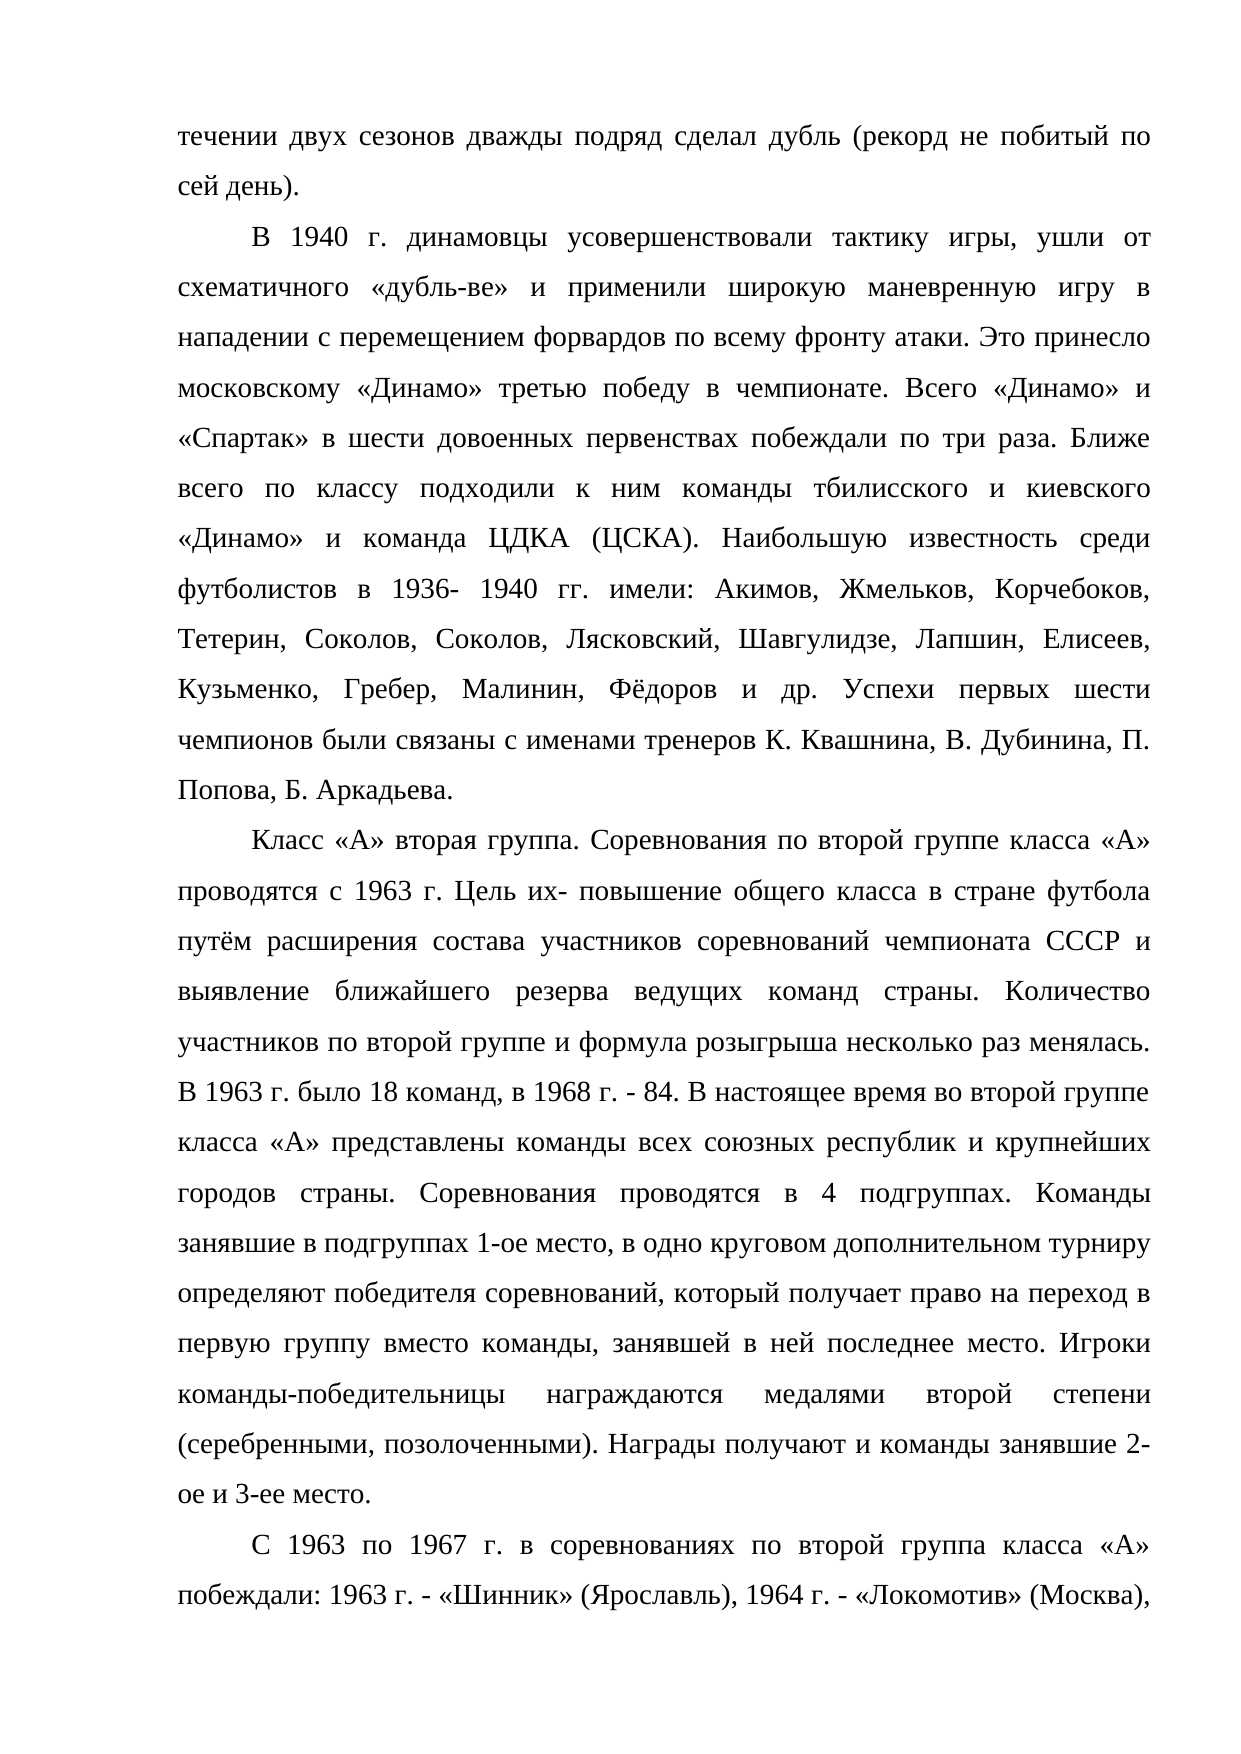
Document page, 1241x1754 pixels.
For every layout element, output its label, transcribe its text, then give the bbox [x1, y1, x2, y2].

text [177, 1527, 1152, 1611]
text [177, 118, 1152, 202]
text В 1940 г. динамовцы усовершенствовали тактику игры, ушли от схематичного «дубль-ве» и применили широкую маневренную игру в нападении с перемещением форвардов по всему фронту атаки. Это принесло московскому «Динамо» третью победу в чемпионате. Всего «Динамо» и «Спартак» в шести довоенных первенствах побеждали по три раза. Ближе всего по классу подходили к ним команды тбилисского и киевского «Динамо» и команда ЦДКА (ЦСКА). Наибольшую известность среди футболистов в 1936- 1940 гг. имели: Акимов, Жмельков, Корчебоков, Тетерин, Соколов, Соколов, Лясковский, Шавгулидзе, Лапшин, Елисеев, Кузьменко, Гребер, Малинин, Фёдоров и др. Успехи первых шести чемпионов были связаны с именами тренеров К. Квашнина, В. Дубинина, П. Попова, Б. Аркадьева. [177, 219, 1152, 806]
text Класс «А» вторая группа. Соревнования по второй группе класса «А» проводятся с 1963 г. Цель их- повышение общего класса в стране футбола путём расширения состава участников соревнований чемпионата СССР и выявление ближайшего резерва ведущих команд страны. Количество участников по второй группе и формула розыгрыша несколько раз менялась. В 1963 г. было 18 команд, в 1968 г. - 84. В настоящее время во второй группе класса «А» представлены команды всех союзных республик и крупнейших городов страны. Соревнования проводятся в 4 подгруппах. Команды занявшие в подгруппах 1-ое место, в одно круговом дополнительном турниру определяют победителя соревнований, который получает право на переход в первую группу вместо команды, занявшей в ней последнее место. Игроки команды-победительницы награждаются медалями второй степени (серебренными, позолоченными). Награды получают и команды занявшие 2-ое и 3-ее место. [177, 822, 1152, 1510]
